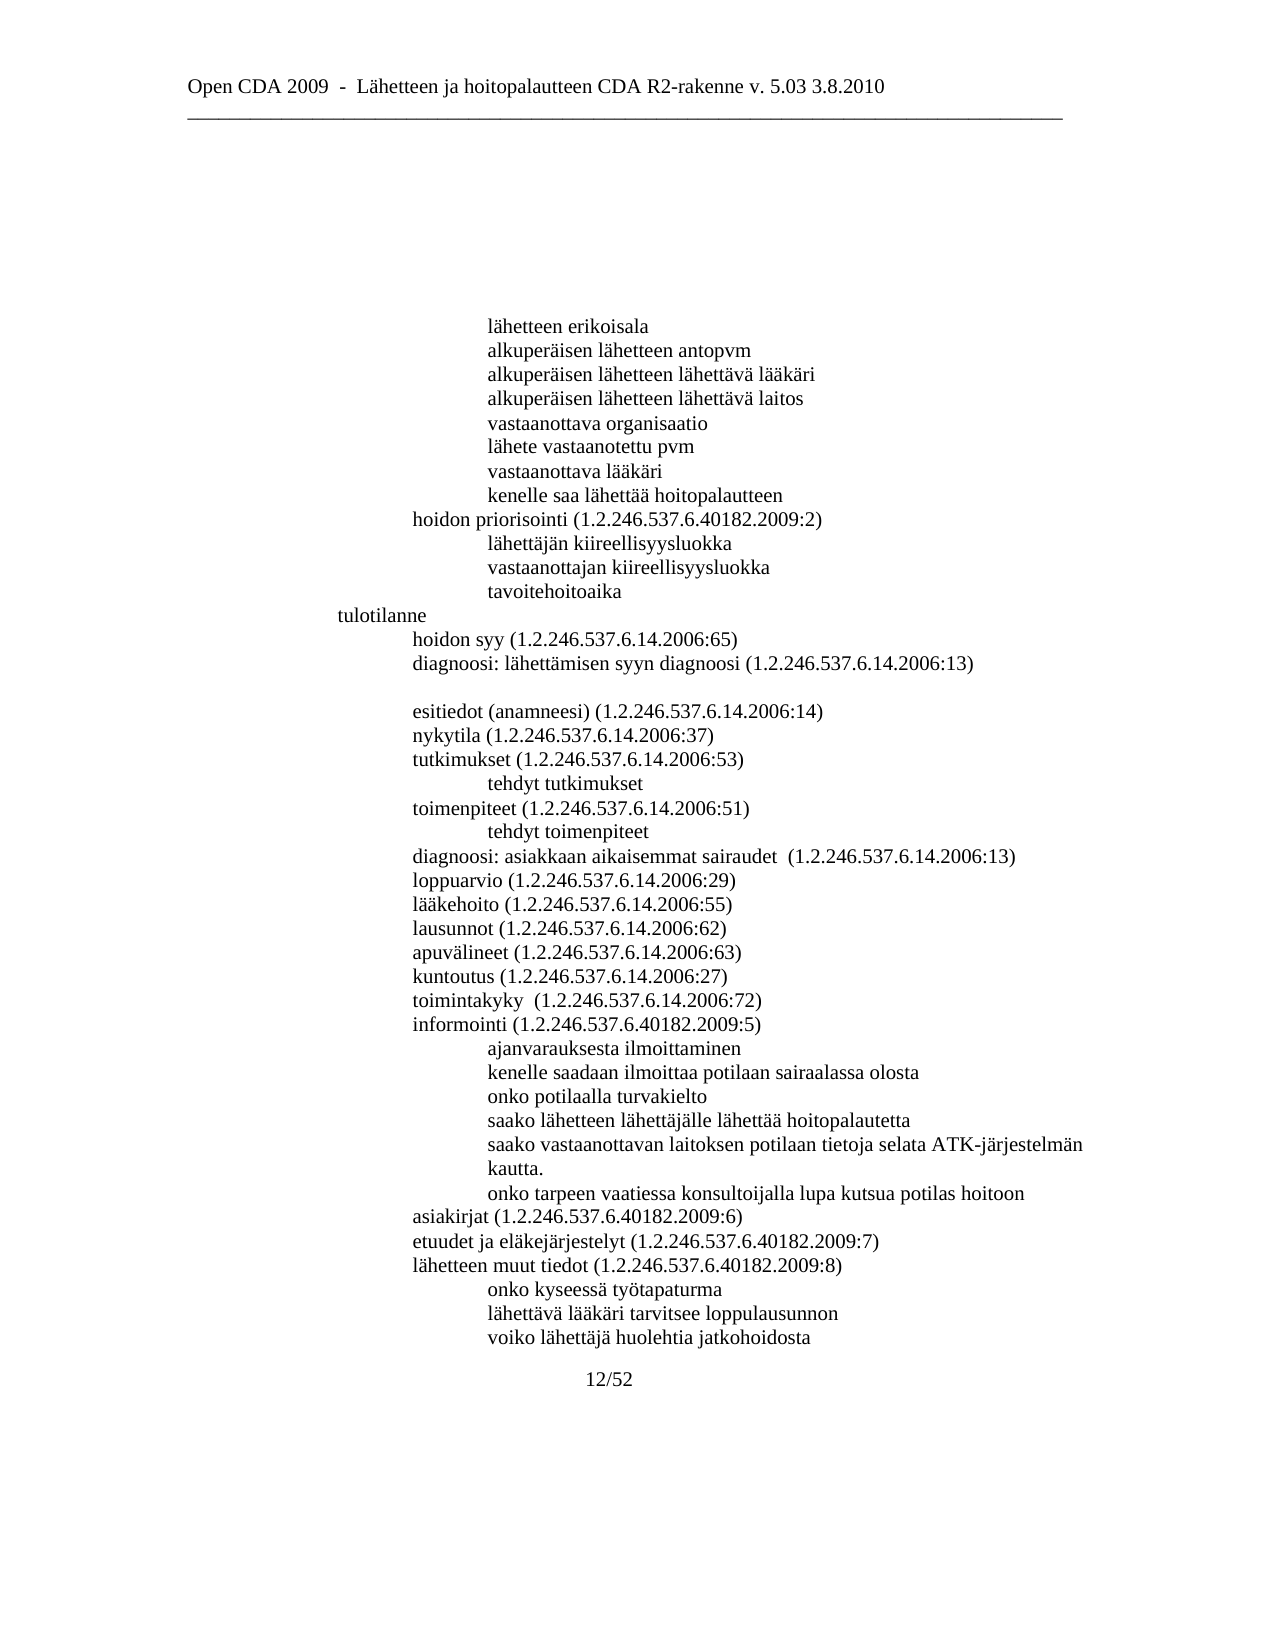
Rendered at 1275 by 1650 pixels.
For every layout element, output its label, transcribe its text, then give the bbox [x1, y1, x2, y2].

text diagnoosi: asiakkaan aikaisemmat sairaudet (1.2.246.537.6.14.2006:13) [337, 843, 1087, 868]
text voiko lähettäjä huolehtia jatkohoidosta [187, 1325, 1087, 1349]
text vastaanottajan kiireellisyysluokka [187, 555, 1087, 579]
text onko tarpeen vaatiessa konsultoijalla lupa kutsua potilas hoitoon [487, 1180, 1087, 1204]
text etuudet ja eläkejärjestelyt (1.2.246.537.6.40182.2009:7) [337, 1228, 1087, 1253]
text lääkehoito (1.2.246.537.6.14.2006:55) [337, 892, 1087, 916]
text asiakirjat (1.2.246.537.6.40182.2009:6) [337, 1204, 1087, 1228]
text toimintakyky (1.2.246.537.6.14.2006:72) [337, 988, 1087, 1012]
text apuvälineet (1.2.246.537.6.14.2006:63) [337, 940, 1087, 964]
text kuntoutus (1.2.246.537.6.14.2006:27) [337, 964, 1087, 988]
text tehdyt tutkimukset [262, 771, 1087, 795]
text esitiedot (anamneesi) (1.2.246.537.6.14.2006:14) [337, 699, 1087, 723]
text lausunnot (1.2.246.537.6.14.2006:62) [337, 916, 1087, 940]
text toimenpiteet (1.2.246.537.6.14.2006:51) [262, 795, 1087, 819]
text vastaanottava organisaatio [187, 410, 1087, 434]
text nykytila (1.2.246.537.6.14.2006:37) [337, 723, 1087, 747]
text hoidon priorisointi (1.2.246.537.6.40182.2009:2) [187, 507, 1087, 531]
text loppuarvio (1.2.246.537.6.14.2006:29) [337, 868, 1087, 892]
text tehdyt toimenpiteet [187, 819, 1087, 843]
text onko potilaalla turvakielto [412, 1084, 1087, 1108]
text diagnoosi: lähettämisen syyn diagnoosi (1.2.246.537.6.14.2006:13) [337, 651, 1087, 675]
text tutkimukset (1.2.246.537.6.14.2006:53) [262, 747, 1087, 771]
text alkuperäisen lähetteen lähettävä lääkäri [187, 362, 1087, 386]
text tulotilanne [262, 603, 1087, 627]
text tavoitehoitoaika [187, 579, 1087, 603]
text saako vastaanottavan laitoksen potilaan tietoja selata ATK-järjestelmän kautta. [487, 1132, 1087, 1180]
text lähettävä lääkäri tarvitsee loppulausunnon [187, 1301, 1087, 1325]
text informointi (1.2.246.537.6.40182.2009:5) [337, 1012, 1087, 1036]
text lähettäjän kiireellisyysluokka [187, 531, 1087, 555]
text vastaanottava lääkäri [187, 458, 1087, 483]
text lähetteen erikoisala [187, 314, 1087, 338]
text hoidon syy (1.2.246.537.6.14.2006:65) [337, 627, 1087, 651]
text kenelle saa lähettää hoitopalautteen [187, 483, 1087, 507]
text onko kyseessä työtapaturma [187, 1277, 1087, 1301]
text alkuperäisen lähetteen antopvm [187, 338, 1087, 362]
text lähetteen muut tiedot (1.2.246.537.6.40182.2009:8) [187, 1253, 1087, 1277]
text lähete vastaanotettu pvm [187, 434, 1087, 458]
text ajanvarauksesta ilmoittaminen [412, 1036, 1087, 1060]
text alkuperäisen lähetteen lähettävä laitos [187, 386, 1087, 410]
text kenelle saadaan ilmoittaa potilaan sairaalassa olosta [412, 1060, 1087, 1084]
text saako lähetteen lähettäjälle lähettää hoitopalautetta [412, 1108, 1087, 1132]
